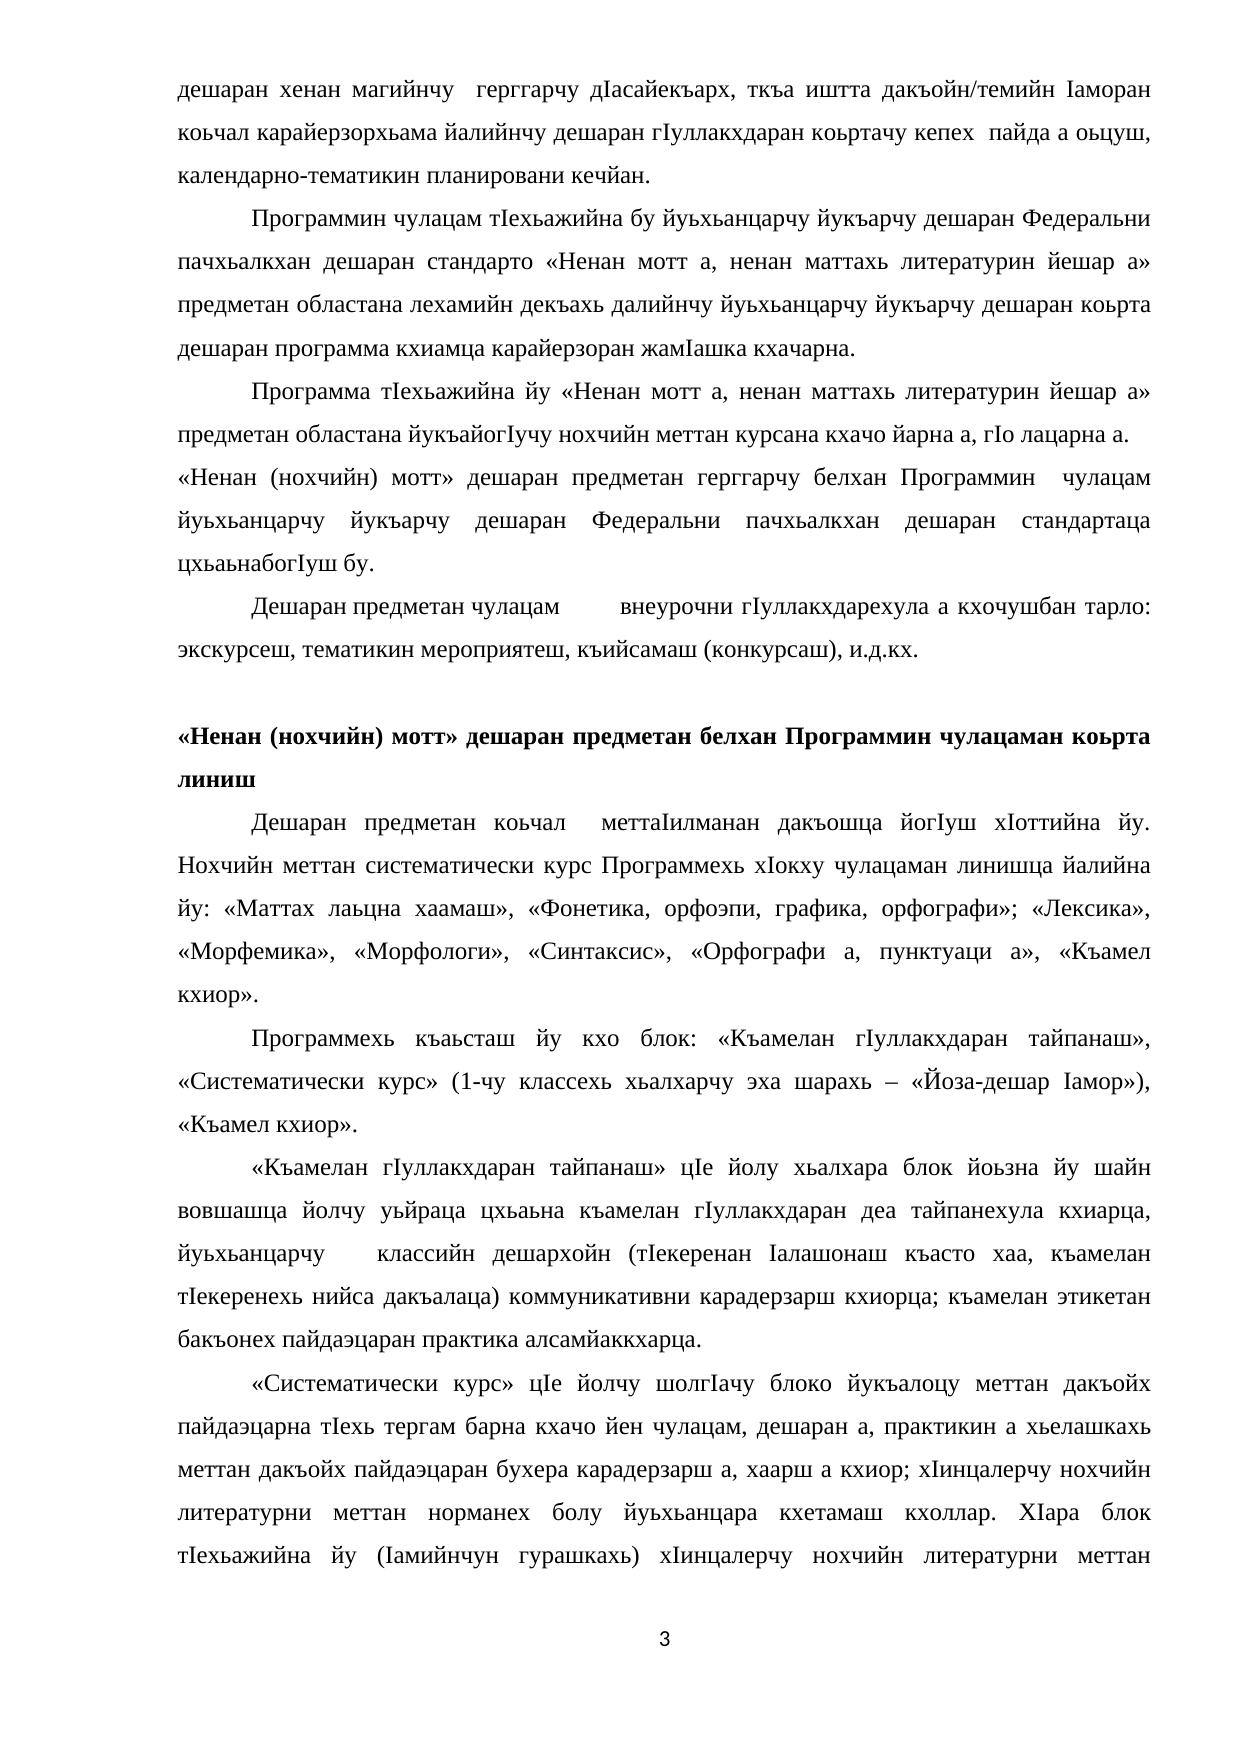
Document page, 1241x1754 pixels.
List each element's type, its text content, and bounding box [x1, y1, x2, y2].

text Программа тӀехьажийна йу «Ненан мотт а, ненан маттахь литературин йешар а» предметан областана йукъайогӀучу нохчийн меттан курсана кхачо йарна а, гӀо лацарна а. [177, 376, 1152, 448]
text «Ненан (нохчийн) мотт» дешаран предметан белхан Программин чулацаман коьрта линиш [177, 721, 1152, 793]
text Дешаран предметан чулацам внеурочни гӀуллакхдарехула а кхочушбан тарло: экскурсеш, тематикин мероприятеш, къийсамаш (конкурсаш), и.д.кх. [177, 591, 1152, 663]
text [177, 1368, 1152, 1569]
text Программин чулацам тӀехьажийна бу йуьхьанцарчу йукъарчу дешаран Федеральни пачхьалкхан дешаран стандарто «Ненан мотт а, ненан маттахь литературин йешар а» предметан областана лехамийн декъахь далийнчу йуьхьанцарчу йукъарчу дешаран коьрта дешаран программа кхиамца карайерзоран жамӀашка кхачарна. [177, 203, 1152, 361]
text Дешаран предметан коьчал меттаӀилманан дакъошца йогӀуш хӀоттийна йу. Нохчийн меттан систематически курс Программехь хӀокху чулацаман линишца йалийна йу: «Маттах лаьцна хаамаш», «Фонетика, орфоэпи, графика, орфографи»; «Лексика», «Морфемика», «Морфологи», «Синтаксис», «Орфографи а, пунктуаци а», «Къамел кхиор». [177, 807, 1152, 1008]
text Программехь къаьсташ йу кхо блок: «Къамелан гӀуллакхдаран тайпанаш», «Систематически курс» (1-чу классехь хьалхарчу эха шарахь – «Йоза-дешар Ӏамор»), «Къамел кхиор». [177, 1023, 1152, 1138]
text «Ненан (нохчийн) мотт» дешаран предметан герггарчу белхан Программин чулацам йуьхьанцарчу йукъарчу дешаран Федеральни пачхьалкхан дешаран стандартаца цхьаьнабогӀуш бу. [177, 462, 1152, 577]
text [177, 74, 1152, 189]
text «Къамелан гӀуллакхдаран тайпанаш» цӀе йолу хьалхара блок йоьзна йу шайн вовшашца йолчу уьйраца цхьаьна къамелан гӀуллакхдаран деа тайпанехула кхиарца, йуьхьанцарчу классийн дешархойн (тӀекеренан Ӏалашонаш къасто хаа, къамелан тӀекеренехь нийса дакъалаца) коммуникативни карадерзарш кхиорца; къамелан этикетан бакъонех пайдаэцаран практика алсамйаккхарца. [177, 1152, 1152, 1353]
